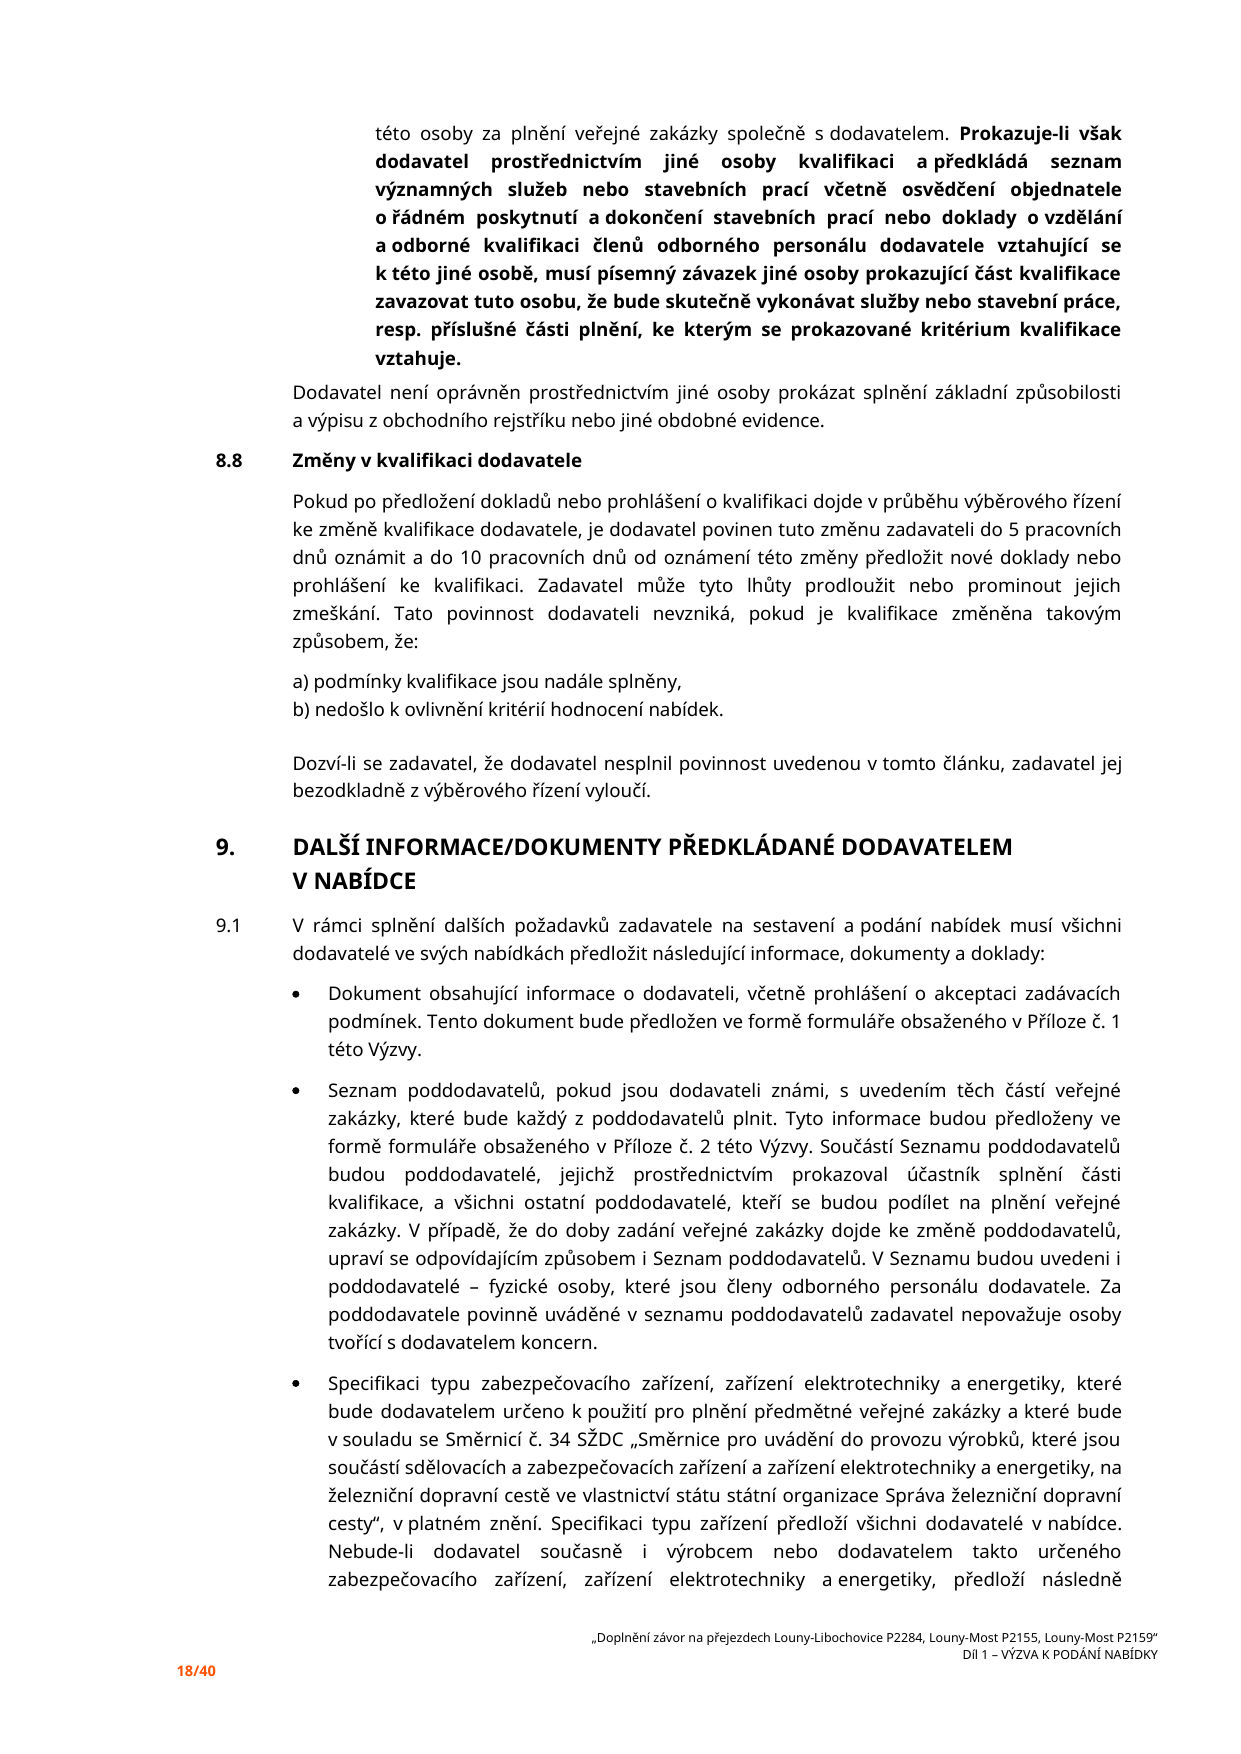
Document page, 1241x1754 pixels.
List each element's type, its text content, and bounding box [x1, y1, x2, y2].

text Změny v kvalifikaci dodavatele [216, 448, 1122, 473]
text DALŠÍ INFORMACE/DOKUMENTY PŘEDKLÁDANÉ DODAVATELEM V NABÍDCE [216, 831, 1122, 896]
text Pokud po předložení dokladů nebo prohlášení o kvalifikaci dojde v průběhu výběrového řízení ke změně kvalifikace dodavatele, je dodavatel povinen tuto změnu zadavateli do 5 pracovních dnů oznámit a do 10 pracovních dnů od oznámení této změny předložit nové doklady nebo prohlášení ke kvalifikaci. Zadavatel může tyto lhůty prodloužit nebo prominout jejich zmeškání. Tato povinnost dodavateli nevzniká, pokud je kvalifikace změněna takovým způsobem, že: [292, 488, 1122, 654]
text Seznam poddodavatelů, pokud jsou dodavateli známi, s uvedením těch částí veřejné zakázky, které bude každý z poddodavatelů plnit. Tyto informace budou předloženy ve formě formuláře obsaženého v Příloze č. 2 této Výzvy. Součástí Seznamu poddodavatelů budou poddodavatelé, jejichž prostřednictvím prokazoval účastník splnění části kvalifikace, a všichni ostatní poddodavatelé, kteří se budou podílet na plnění veřejné zakázky. V případě, že do doby zadání veřejné zakázky dojde ke změně poddodavatelů, upraví se odpovídajícím způsobem i Seznam poddodavatelů. V Seznamu budou uvedeni i poddodavatelé – fyzické osoby, které jsou členy odborného personálu dodavatele. Za poddodavatele povinně uváděné v seznamu poddodavatelů zadavatel nepovažuje osoby tvořící s dodavatelem koncern. [292, 1077, 1122, 1355]
text a) podmínky kvalifikace jsou nadále splněny, [292, 669, 1122, 694]
text Dozví-li se zadavatel, že dodavatel nesplnil povinnost uvedenou v tomto článku, zadavatel jej bezodkladně z výběrového řízení vyloučí. [292, 750, 1122, 803]
text b) nedošlo k ovlivnění kritérií hodnocení nabídek. [292, 697, 1122, 722]
text Dokument obsahující informace o dodavateli, včetně prohlášení o akceptaci zadávacích podmínek. Tento dokument bude předložen ve formě formuláře obsaženého v Příloze č. 1 této Výzvy. [292, 981, 1122, 1062]
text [292, 1370, 1122, 1592]
text V rámci splnění dalších požadavků zadavatele na sestavení a podání nabídek musí všichni dodavatelé ve svých nabídkách předložit následující informace, dokumenty a doklady: [216, 912, 1122, 966]
text Dodavatel není oprávněn prostřednictvím jiné osoby prokázat splnění základní způsobilosti a výpisu z obchodního rejstříku nebo jiné obdobné evidence. [292, 379, 1122, 433]
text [328, 121, 1122, 370]
